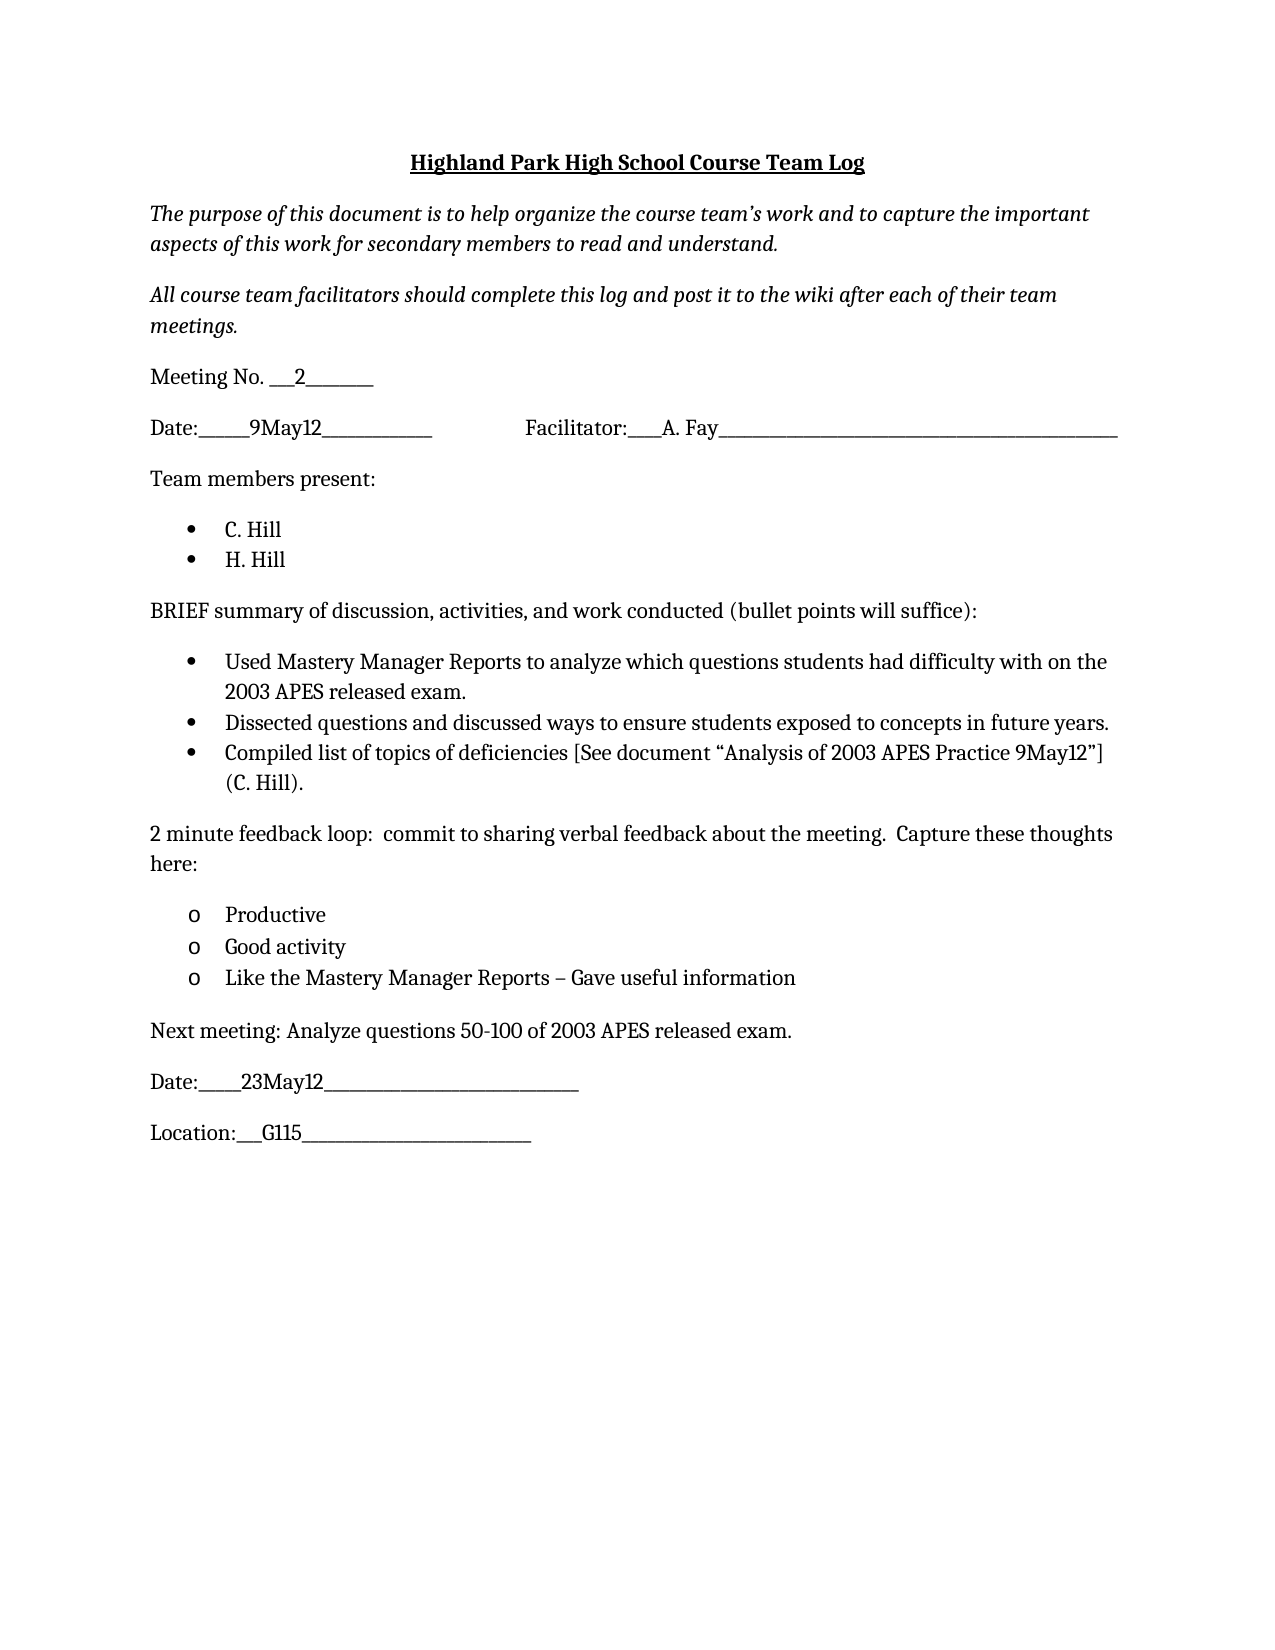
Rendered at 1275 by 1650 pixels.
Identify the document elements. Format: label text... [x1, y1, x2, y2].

list Productive [187, 902, 1125, 929]
text Meeting No. ___2________ [150, 363, 1125, 390]
text BRIEF summary of discussion, activities, and work conducted (bullet points will suffice): [150, 598, 1125, 624]
text The purpose of this document is to help organize the course team’s work and to capture the important aspects of this work for secondary members to read and understand. [150, 201, 1125, 258]
text Team members present: [150, 466, 1125, 492]
text Date:______9May12_____________ Facilitator:____A. Fay_______________________________________________ [150, 414, 1125, 441]
list Dissected questions and discussed ways to ensure students exposed to concepts in future years. [187, 709, 1125, 736]
text 2 minute feedback loop: commit to sharing verbal feedback about the meeting. Capture these thoughts here: [150, 821, 1125, 877]
text Date:_____23May12______________________________ [150, 1069, 1125, 1095]
text Next meeting: Analyze questions 50-100 of 2003 APES released exam. [150, 1018, 1125, 1044]
text All course team facilitators should complete this log and post it to the wiki after each of their team meetings. [150, 282, 1125, 339]
list Compiled list of topics of deficiencies [See document “Analysis of 2003 APES Practice 9May12”] (C. Hill). [187, 739, 1125, 796]
list Good activity [187, 934, 1125, 961]
list C. Hill [187, 517, 1125, 543]
text Location:___G115___________________________ [150, 1120, 1125, 1146]
text Highland Park High School Course Team Log [150, 150, 1125, 176]
list Used Mastery Manager Reports to analyze which questions students had difficulty with on the 2003 APES released exam. [187, 649, 1125, 706]
list Like the Mastery Manager Reports – Gave useful information [187, 965, 1125, 993]
list H. Hill [187, 547, 1125, 573]
